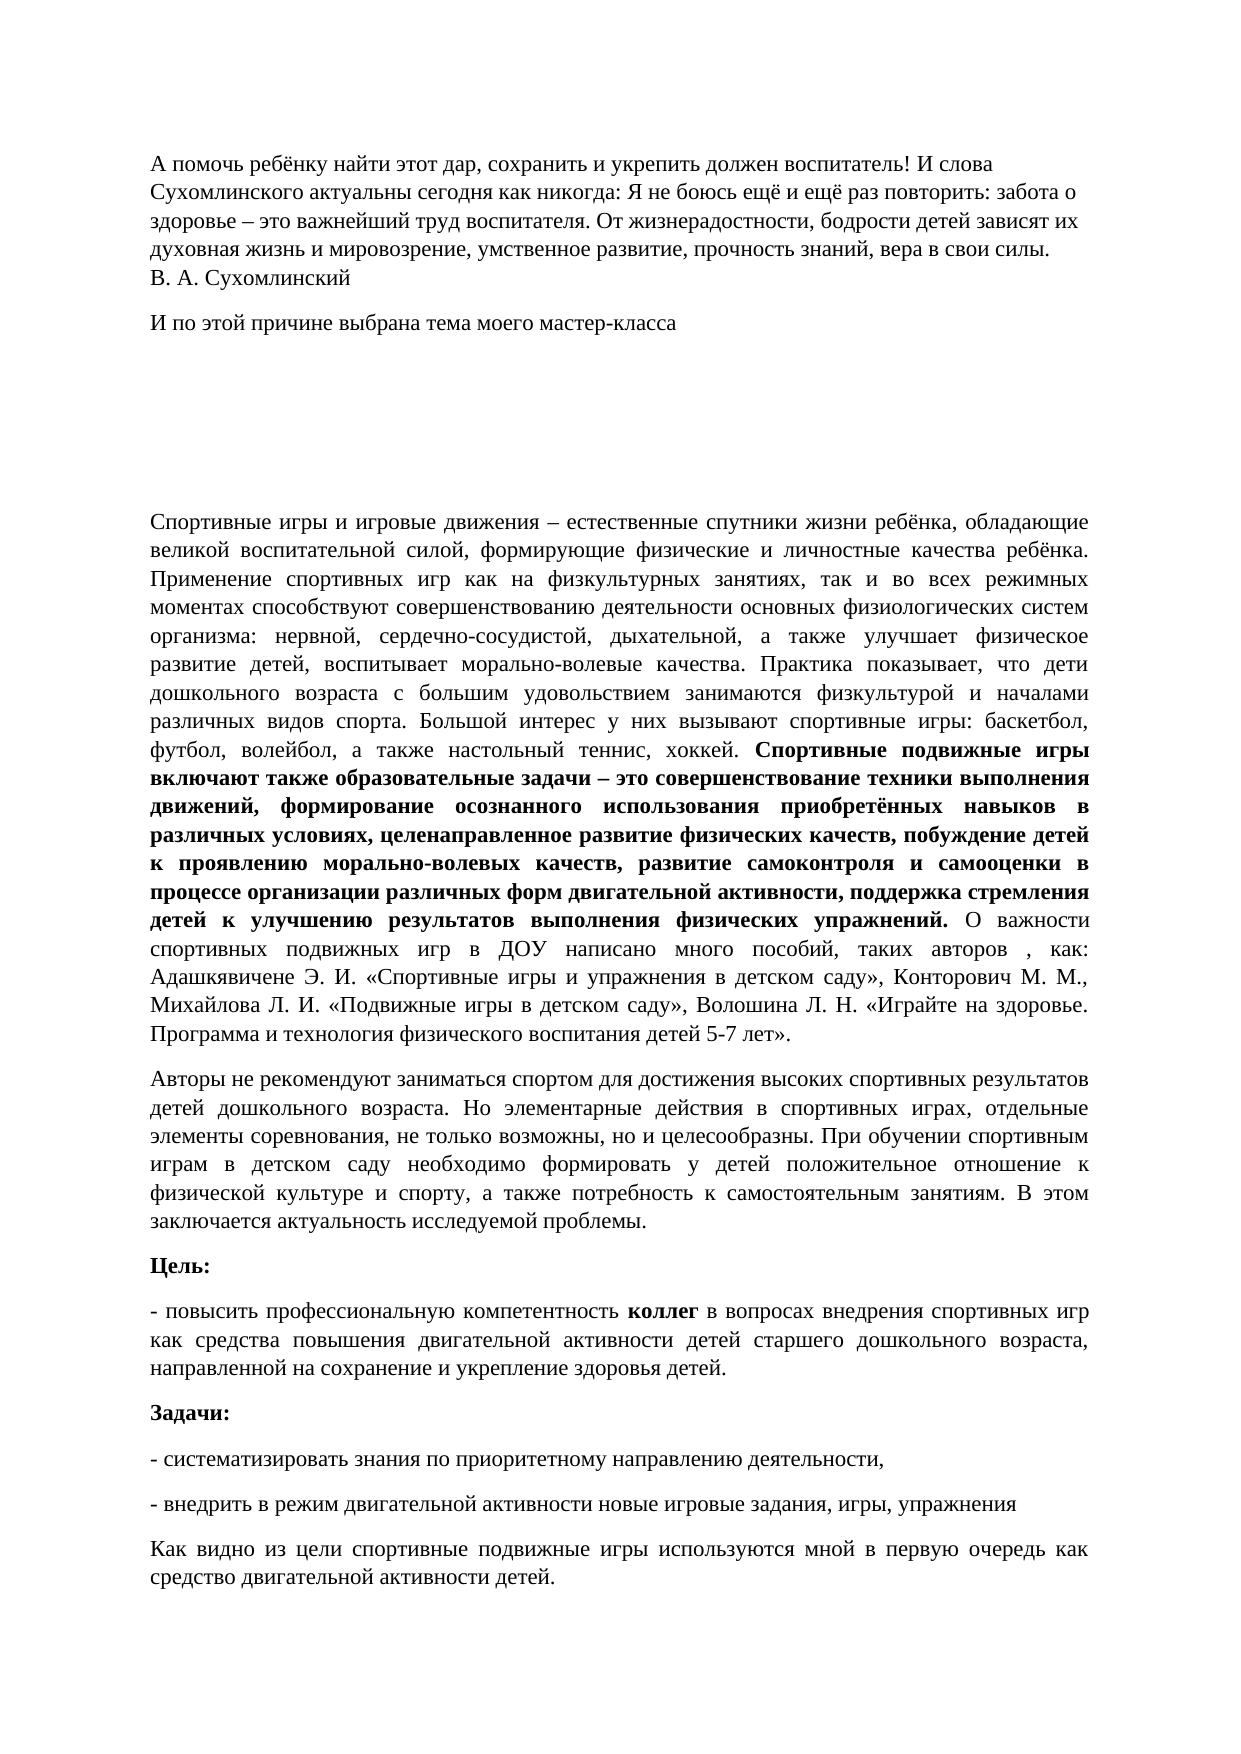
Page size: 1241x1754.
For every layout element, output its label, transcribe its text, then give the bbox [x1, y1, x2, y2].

text - систематизировать знания по приоритетному направлению деятельности, [150, 1444, 1090, 1471]
text Спортивные игры и игровые движения – естественные спутники жизни ребёнка, обладающие великой воспитательной силой, формирующие физические и личностные качества ребёнка. Применение спортивных игр как на физкультурных занятиях, так и во всех режимных моментах способствуют совершенствованию деятельности основных физиологических систем организма: нервной, сердечно-сосудистой, дыхательной, а также улучшает физическое развитие детей, воспитывает морально-волевые качества. Практика показывает, что дети дошкольного возраста с большим удовольствием занимаются физкультурой и началами различных видов спорта. Большой интерес у них вызывают спортивные игры: баскетбол, футбол, волейбол, а также настольный теннис, хоккей. Спортивные подвижные игры включают также образовательные задачи – это совершенствование техники выполнения движений, формирование осознанного использования приобретённых навыков в различных условиях, целенаправленное развитие физических качеств, побуждение детей к проявлению морально-волевых качеств, развитие самоконтроля и самооценки в процессе организации различных форм двигательной активности, поддержка стремления детей к улучшению результатов выполнения физических упражнений. О важности спортивных подвижных игр в ДОУ написано много пособий, таких авторов , как: Адашкявичене Э. И. «Спортивные игры и упражнения в детском саду», Конторович М. М., Михайлова Л. И. «Подвижные игры в детском саду», Волошина Л. Н. «Играйте на здоровье. Программа и технология физического воспитания детей 5-7 лет». [150, 508, 1090, 1046]
text Как видно из цели спортивные подвижные игры используются мной в первую очередь как средство двигательной активности детей. [150, 1535, 1090, 1589]
text Авторы не рекомендуют заниматься спортом для достижения высоких спортивных результатов детей дошкольного возраста. Но элементарные действия в спортивных играх, отдельные элементы соревнования, не только возможны, но и целесообразны. При обучении спортивным играм в детском саду необходимо формировать у детей положительное отношение к физической культуре и спорту, а также потребность к самостоятельным занятиям. В этом заключается актуальность исследуемой проблемы. [150, 1065, 1090, 1234]
text - повысить профессиональную компетентность коллег в вопросах внедрения спортивных игр как средства повышения двигательной активности детей старшего дошкольного возраста, направленной на сохранение и укрепление здоровья детей. [150, 1297, 1090, 1381]
text Цель: [150, 1252, 1090, 1279]
text И по этой причине выбрана тема моего мастер-класса [150, 309, 1090, 335]
text Задачи: [150, 1399, 1090, 1426]
text А помочь ребёнку найти этот дар, сохранить и укрепить должен воспитатель! И слова Сухомлинского актуальны сегодня как никогда: Я не боюсь ещё и ещё раз повторить: забота о здоровье – это важнейший труд воспитателя. От жизнерадостности, бодрости детей зависят их духовная жизнь и мировозрение, умственное развитие, прочность знаний, вера в свои силы. В. А. Сухомлинский [150, 150, 1090, 290]
text - внедрить в режим двигательной активности новые игровые задания, игры, упражнения [150, 1490, 1090, 1516]
